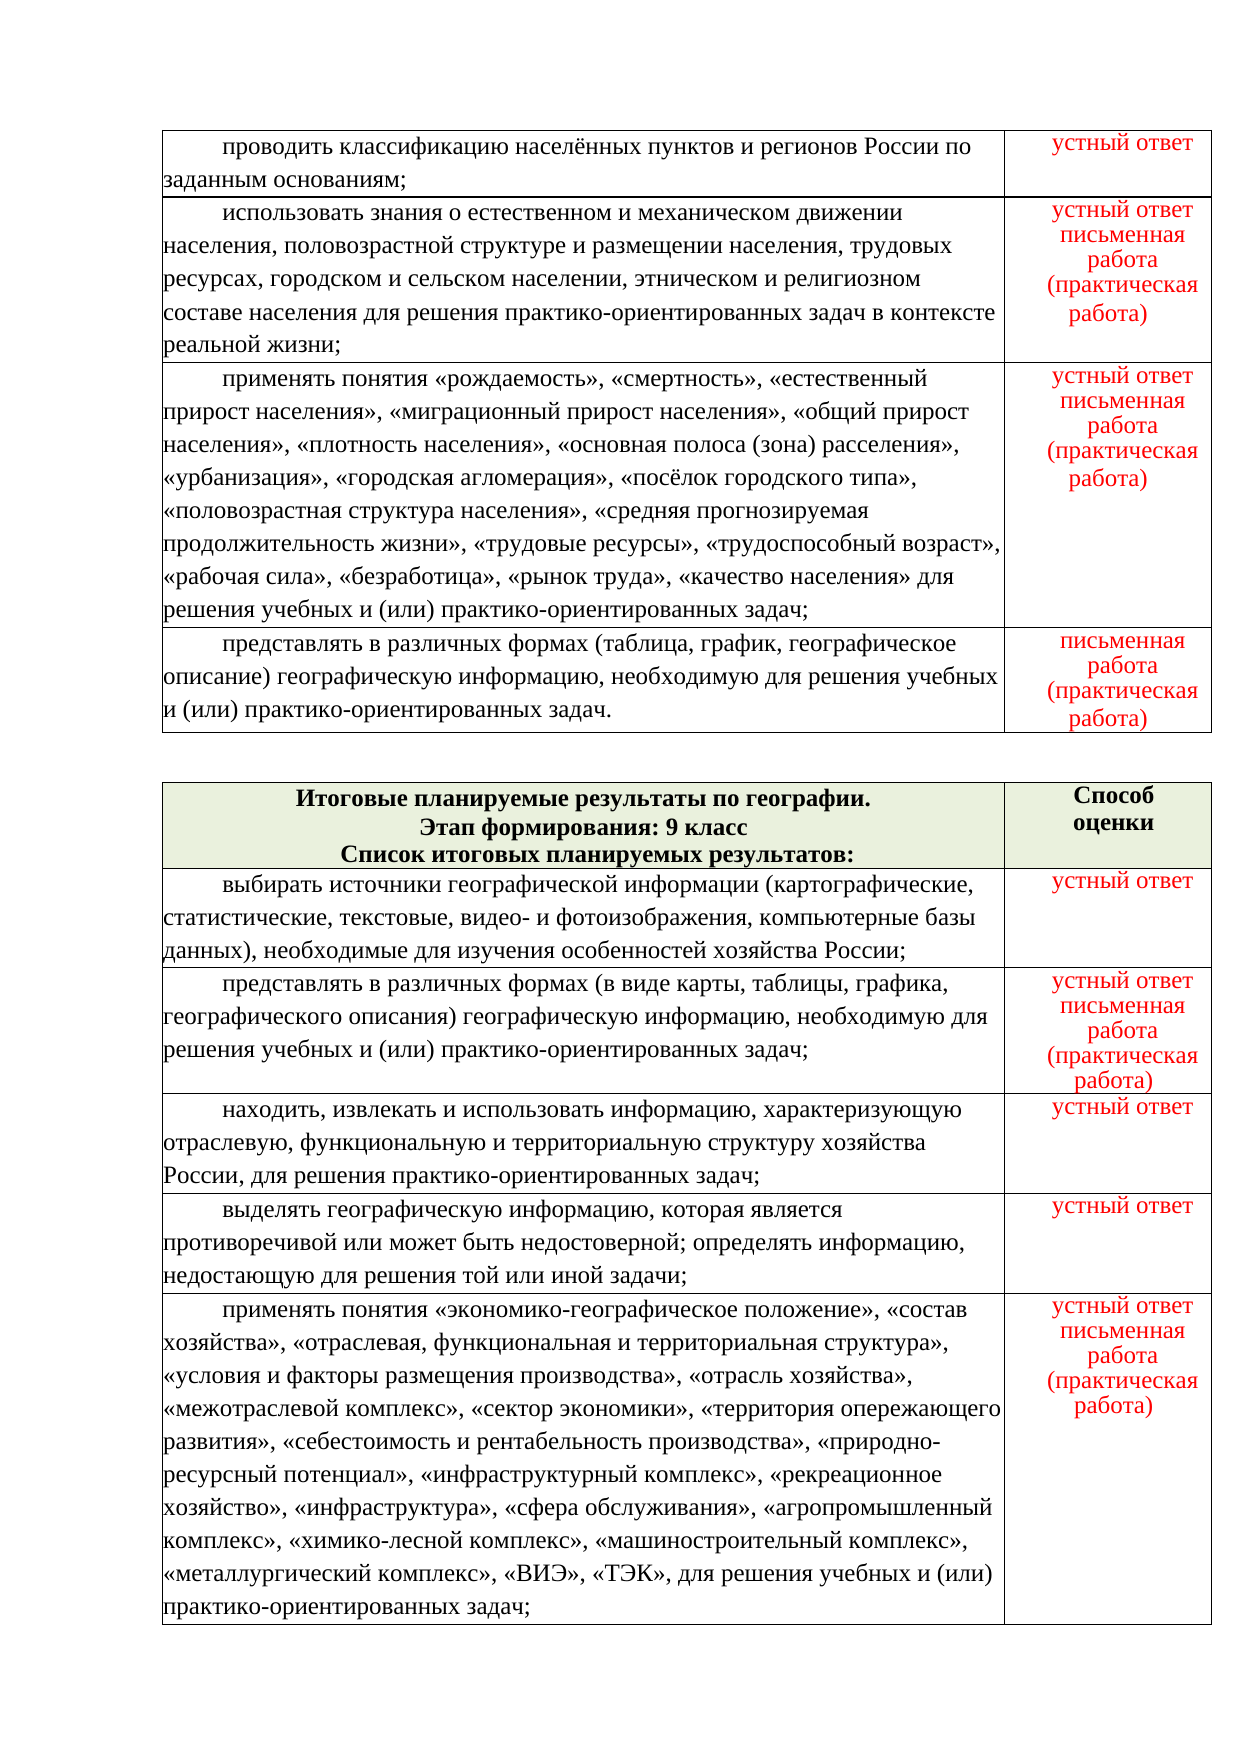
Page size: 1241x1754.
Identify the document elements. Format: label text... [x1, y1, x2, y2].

table_header Способ оценки [1005, 783, 1211, 868]
table_cell применять понятия «экономико-географическое положение», «состав хозяйства», «отраслевая, функциональная и территориальная структура», «условия и факторы размещения производства», «отрасль хозяйства», «межотраслевой комплекс», «сектор экономики», «территория опережающего развития», «себестоимость и рентабельность производства», «природно-ресурсный потенциал», «инфраструктурный комплекс», «рекреационное хозяйство», «инфраструктура», «сфера обслуживания», «агропромышленный комплекс», «химико-лесной комплекс», «машиностроительный комплекс», «металлургический комплекс», «ВИЭ», «ТЭК», для решения учебных и (или) практико-ориентированных задач; [163, 1294, 1004, 1623]
table_cell представлять в различных формах (в виде карты, таблицы, графика, географического описания) географическую информацию, необходимую для решения учебных и (или) практико-ориентированных задач; [163, 968, 1004, 1093]
table_cell использовать знания о естественном и механическом движении населения, половозрастной структуре и размещении населения, трудовых ресурсах, городском и сельском населении, этническом и религиозном составе населения для решения практико-ориентированных задач в контексте реальной жизни; [163, 198, 1004, 362]
table_cell устный ответ письменная работа (практическая работа) [1005, 1294, 1211, 1623]
table_cell устный ответ письменная работа (практическая работа) [1005, 363, 1211, 627]
table_cell письменная работа (практическая работа) [1005, 628, 1211, 732]
table_cell находить, извлекать и использовать информацию, характеризующую отраслевую, функциональную и территориальную структуру хозяйства России, для решения практико-ориентированных задач; [163, 1094, 1004, 1193]
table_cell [1005, 198, 1211, 362]
table_cell устный ответ письменная работа (практическая работа) [1005, 968, 1211, 1093]
table_cell устный ответ [1005, 131, 1211, 196]
table_cell проводить классификацию населённых пунктов и регионов России по заданным основаниям; [163, 131, 1004, 196]
table_cell устный ответ [1005, 1094, 1211, 1193]
table_cell выделять географическую информацию, которая является противоречивой или может быть недостоверной; определять информацию, недостающую для решения той или иной задачи; [163, 1194, 1004, 1293]
table_cell выбирать источники географической информации (картографические, статистические, текстовые, видео- и фотоизображения, компьютерные базы данных), необходимые для изучения особенностей хозяйства России; [163, 869, 1004, 967]
table_cell применять понятия «рождаемость», «смертность», «естественный прирост населения», «миграционный прирост населения», «общий прирост населения», «плотность населения», «основная полоса (зона) расселения», «урбанизация», «городская агломерация», «посёлок городского типа», «половозрастная структура населения», «средняя прогнозируемая продолжительность жизни», «трудовые ресурсы», «трудоспособный возраст», «рабочая сила», «безработица», «рынок труда», «качество населения» для решения учебных и (или) практико-ориентированных задач; [163, 363, 1004, 627]
table_cell устный ответ [1005, 1194, 1211, 1293]
table_cell представлять в различных формах (таблица, график, географическое описание) географическую информацию, необходимую для решения учебных и (или) практико-ориентированных задач. [163, 628, 1004, 732]
table_cell устный ответ [1005, 869, 1211, 967]
table_header Итоговые планируемые результаты по географии. Этап формирования: 9 класс Список итоговых планируемых результатов: [163, 783, 1004, 868]
